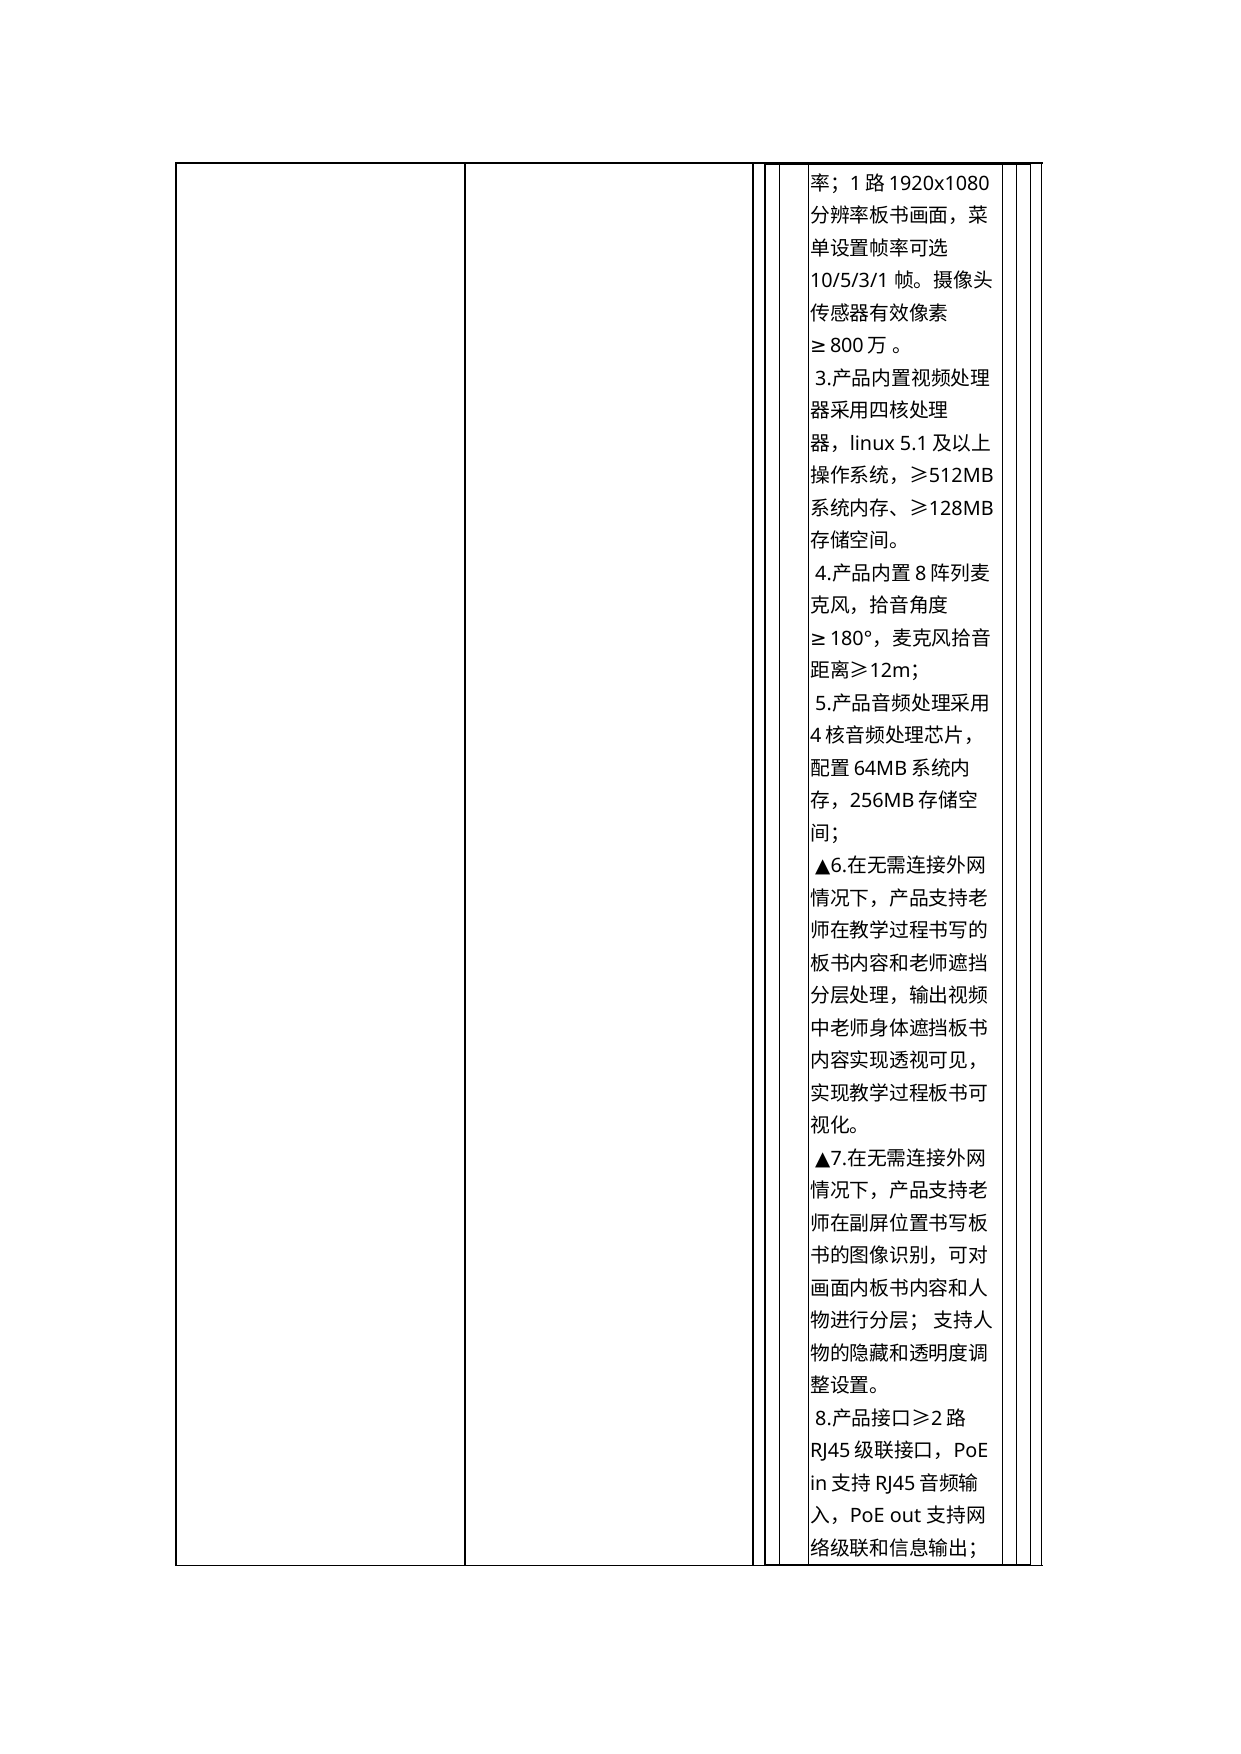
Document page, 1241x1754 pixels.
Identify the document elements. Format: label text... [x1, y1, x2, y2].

table_cell [809, 165, 1002, 1564]
table_cell [1017, 165, 1030, 1564]
table_cell [780, 165, 808, 1564]
table_cell [1003, 165, 1016, 1564]
table_cell [754, 164, 764, 1565]
table_cell [1031, 164, 1041, 1565]
table_cell [766, 165, 779, 1564]
table_cell [466, 164, 752, 1565]
table_cell 1 [177, 164, 464, 1565]
